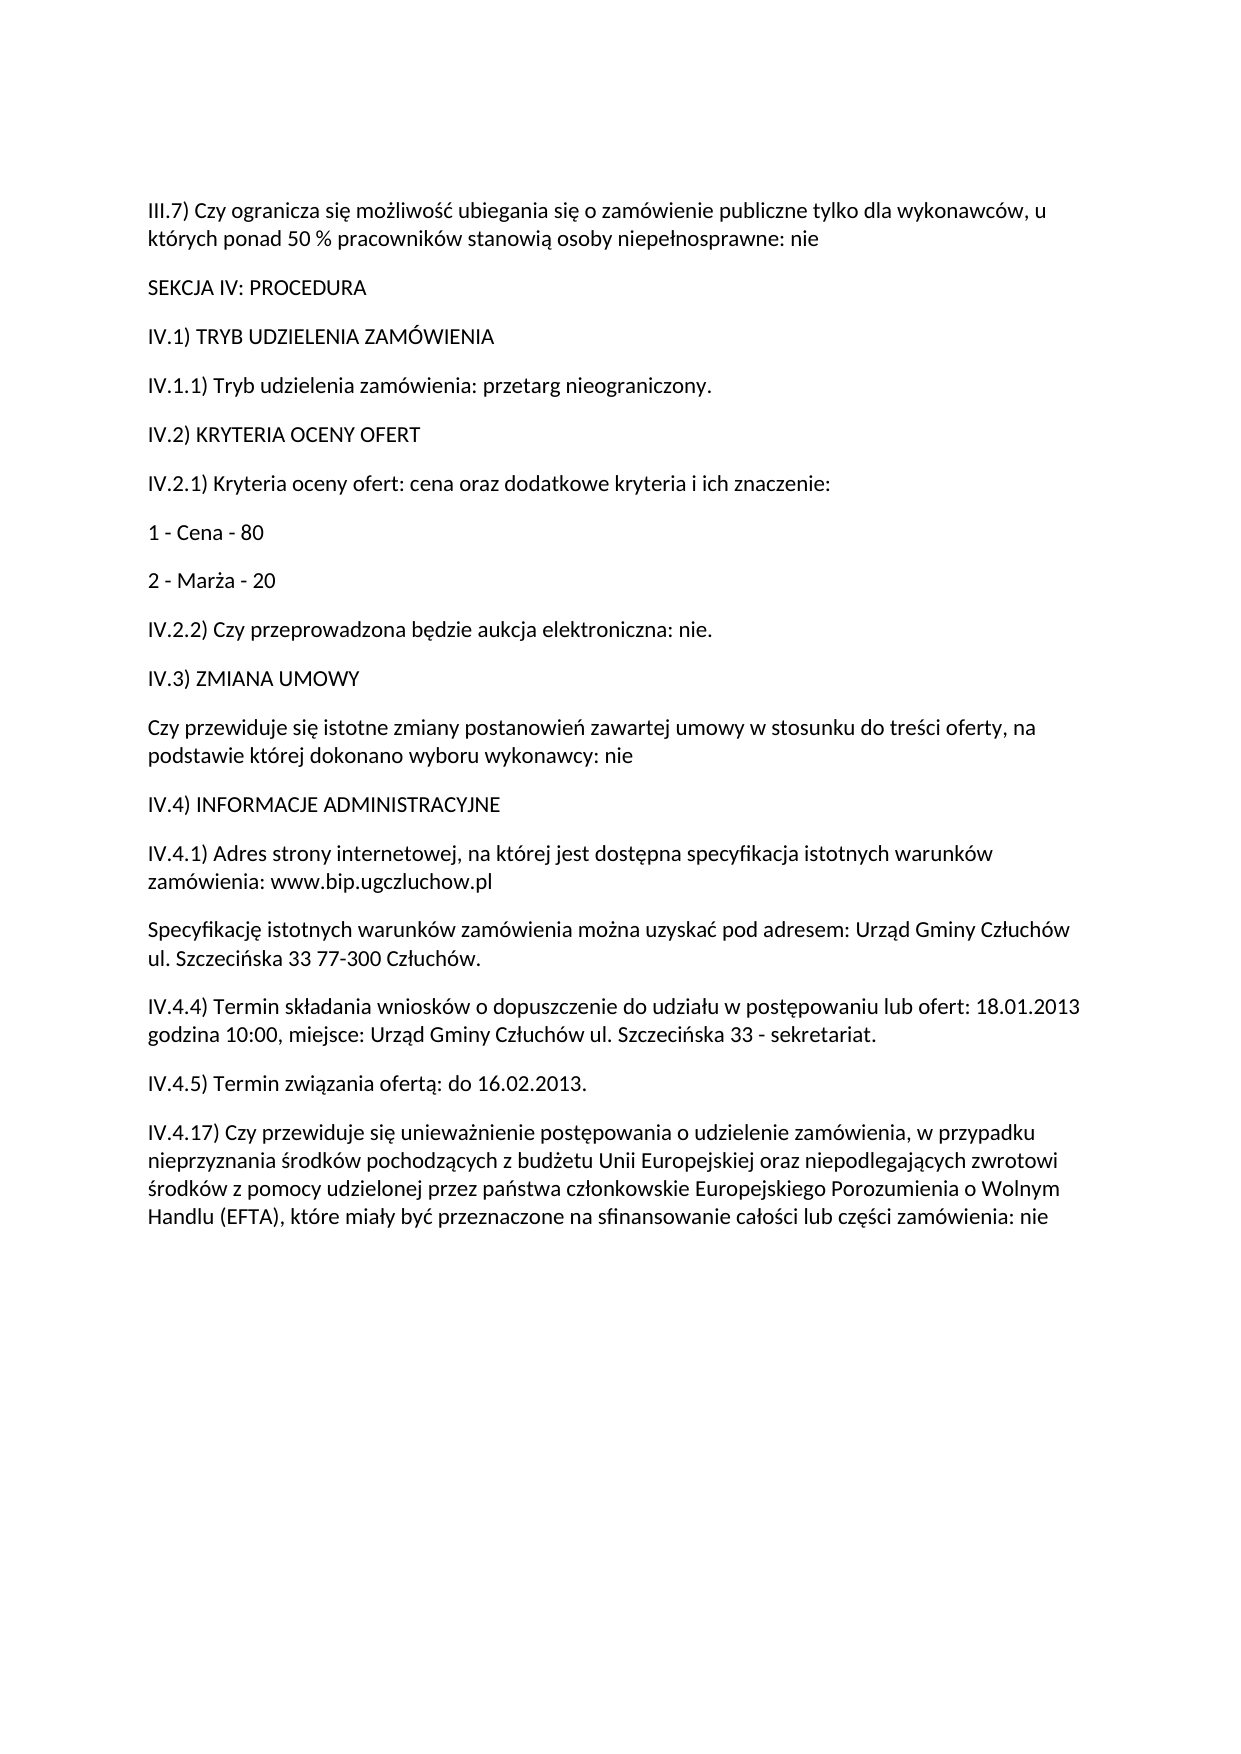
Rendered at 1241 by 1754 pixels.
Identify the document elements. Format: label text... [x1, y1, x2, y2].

text IV.4.4) Termin składania wniosków o dopuszczenie do udziału w postępowaniu lub ofert: 18.01.2013 godzina 10:00, miejsce: Urząd Gminy Człuchów ul. Szczecińska 33 - sekretariat. [148, 992, 1093, 1048]
text SEKCJA IV: PROCEDURA [148, 273, 1093, 301]
text Czy przewiduje się istotne zmiany postanowień zawartej umowy w stosunku do treści oferty, na podstawie której dokonano wyboru wykonawcy: nie [148, 713, 1093, 769]
text IV.2.2) Czy przeprowadzona będzie aukcja elektroniczna: nie. [148, 615, 1093, 643]
text IV.2) KRYTERIA OCENY OFERT [148, 420, 1093, 448]
text 2 - Marża - 20 [148, 566, 1093, 594]
text IV.3) ZMIANA UMOWY [148, 664, 1093, 692]
text 1 - Cena - 80 [148, 518, 1093, 546]
text Specyfikację istotnych warunków zamówienia można uzyskać pod adresem: Urząd Gminy Człuchów ul. Szczecińska 33 77-300 Człuchów. [148, 916, 1093, 972]
text IV.1) TRYB UDZIELENIA ZAMÓWIENIA [148, 322, 1093, 350]
text IV.4.17) Czy przewiduje się unieważnienie postępowania o udzielenie zamówienia, w przypadku nieprzyznania środków pochodzących z budżetu Unii Europejskiej oraz niepodlegających zwrotowi środków z pomocy udzielonej przez państwa członkowskie Europejskiego Porozumienia o Wolnym Handlu (EFTA), które miały być przeznaczone na sfinansowanie całości lub części zamówienia: nie [148, 1118, 1093, 1230]
text III.7) Czy ogranicza się możliwość ubiegania się o zamówienie publiczne tylko dla wykonawców, u których ponad 50 % pracowników stanowią osoby niepełnosprawne: nie [148, 196, 1093, 252]
text IV.4.1) Adres strony internetowej, na której jest dostępna specyfikacja istotnych warunków zamówienia: www.bip.ugczluchow.pl [148, 839, 1093, 895]
text IV.4.5) Termin związania ofertą: do 16.02.2013. [148, 1069, 1093, 1097]
text IV.2.1) Kryteria oceny ofert: cena oraz dodatkowe kryteria i ich znaczenie: [148, 469, 1093, 497]
text IV.4) INFORMACJE ADMINISTRACYJNE [148, 790, 1093, 818]
text IV.1.1) Tryb udzielenia zamówienia: przetarg nieograniczony. [148, 371, 1093, 399]
